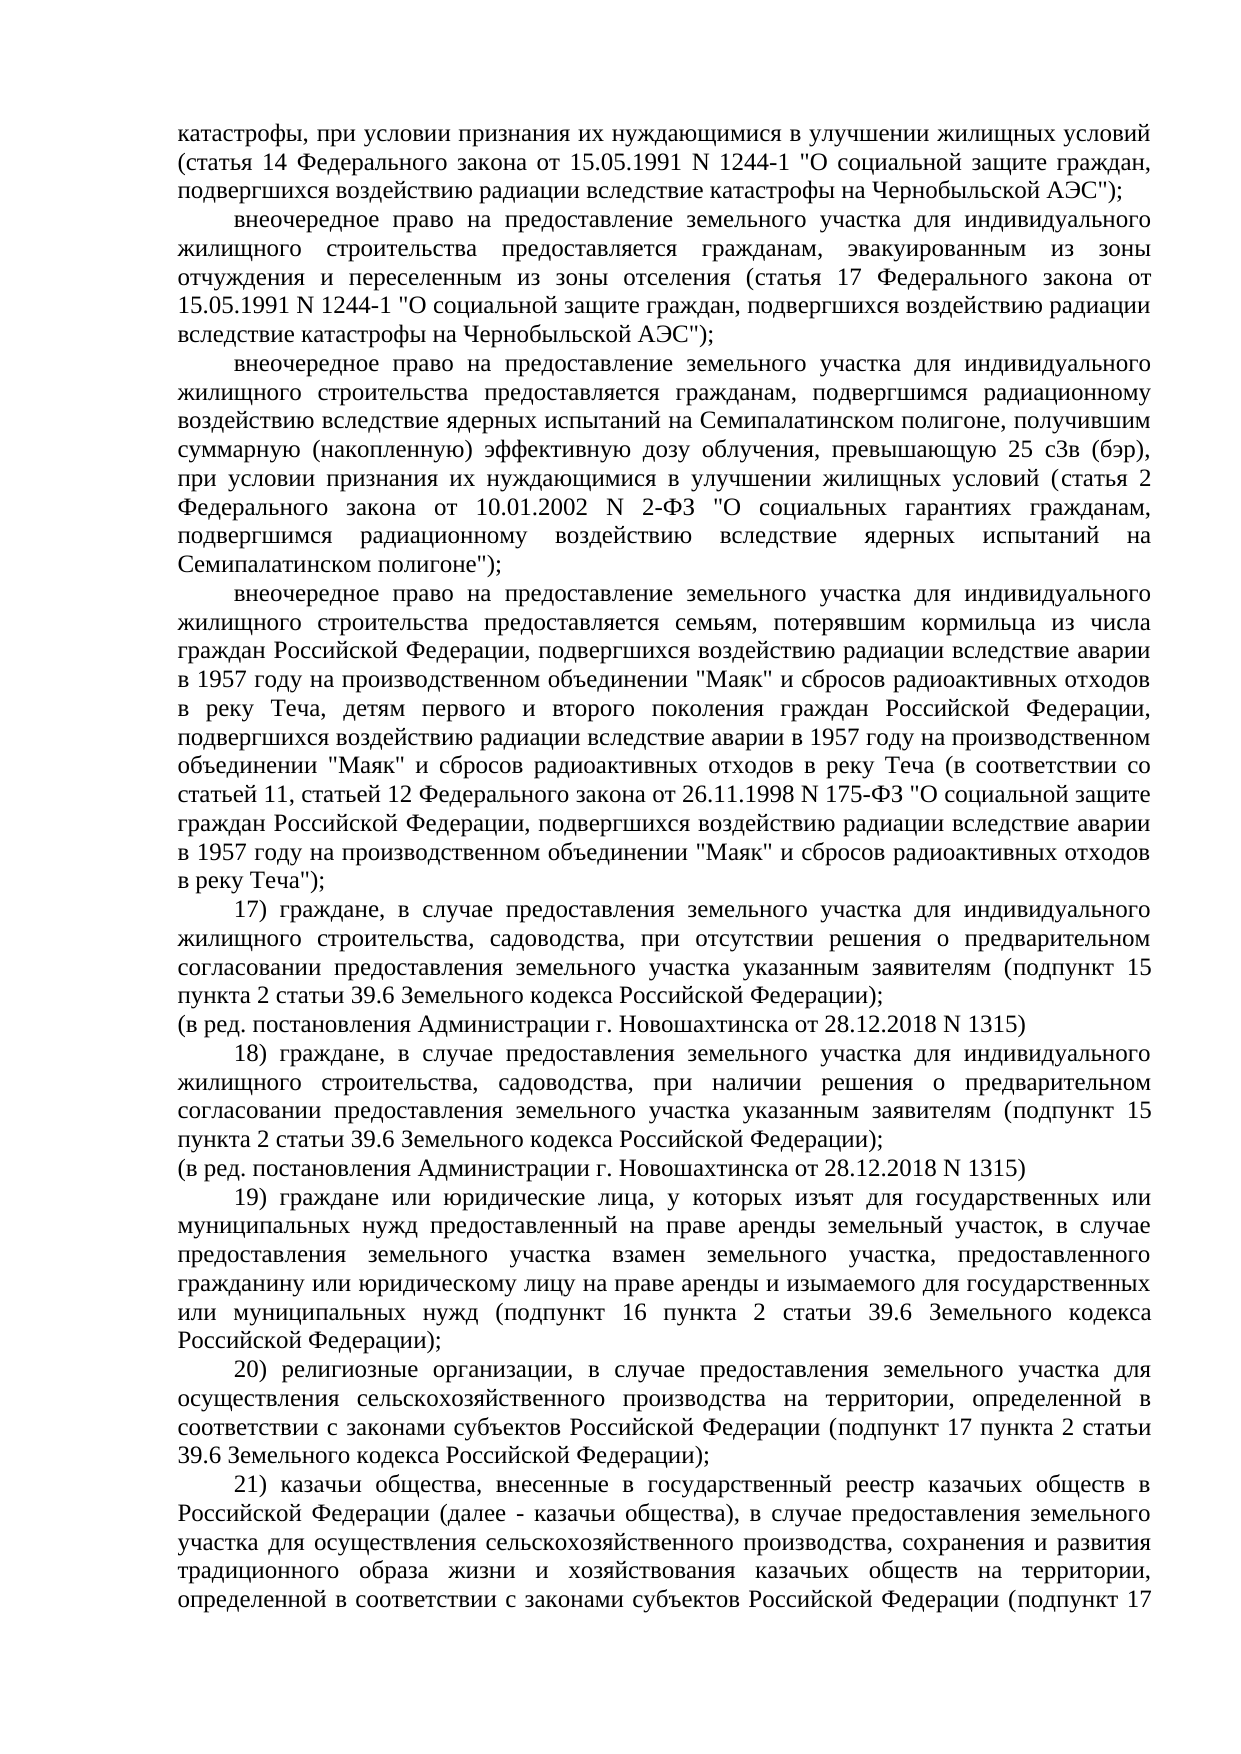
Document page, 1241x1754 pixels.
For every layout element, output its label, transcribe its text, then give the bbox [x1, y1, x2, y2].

text внеочередное право на предоставление земельного участка для индивидуального жилищного строительства предоставляется гражданам, подвергшимся радиационному воздействию вследствие ядерных испытаний на Семипалатинском полигоне, получившим суммарную (накопленную) эффективную дозу облучения, превышающую 25 с3в (бэр), при условии признания их нуждающимися в улучшении жилищных условий (статья 2 Федерального закона от 10.01.2002 N 2-ФЗ "О социальных гарантиях гражданам, подвергшимся радиационному воздействию вследствие ядерных испытаний на Семипалатинском полигоне"); [177, 348, 1152, 578]
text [177, 1469, 1152, 1613]
text (в ред. постановления Администрации г. Новошахтинска от 28.12.2018 N 1315) [177, 1153, 1152, 1182]
text 18) граждане, в случае предоставления земельного участка для индивидуального жилищного строительства, садоводства, при наличии решения о предварительном согласовании предоставления земельного участка указанным заявителям (подпункт 15 пункта 2 статьи 39.6 Земельного кодекса Российской Федерации); [177, 1038, 1152, 1153]
text внеочередное право на предоставление земельного участка для индивидуального жилищного строительства предоставляется семьям, потерявшим кормильца из числа граждан Российской Федерации, подвергшихся воздействию радиации вследствие аварии в 1957 году на производственном объединении "Маяк" и сбросов радиоактивных отходов в реку Теча, детям первого и второго поколения граждан Российской Федерации, подвергшихся воздействию радиации вследствие аварии в 1957 году на производственном объединении "Маяк" и сбросов радиоактивных отходов в реку Теча (в соответствии со статьей 11, статьей 12 Федерального закона от 26.11.1998 N 175-ФЗ "О социальной защите граждан Российской Федерации, подвергшихся воздействию радиации вследствие аварии в 1957 году на производственном объединении "Маяк" и сбросов радиоактивных отходов в реку Теча"); [177, 578, 1152, 894]
text 20) религиозные организации, в случае предоставления земельного участка для осуществления сельскохозяйственного производства на территории, определенной в соответствии с законами субъектов Российской Федерации (подпункт 17 пункта 2 статьи 39.6 Земельного кодекса Российской Федерации); [177, 1354, 1152, 1469]
text внеочередное право на предоставление земельного участка для индивидуального жилищного строительства предоставляется гражданам, эвакуированным из зоны отчуждения и переселенным из зоны отселения (статья 17 Федерального закона от 15.05.1991 N 1244-1 "О социальной защите граждан, подвергшихся воздействию радиации вследствие катастрофы на Чернобыльской АЭС"); [177, 204, 1152, 348]
text 17) граждане, в случае предоставления земельного участка для индивидуального жилищного строительства, садоводства, при отсутствии решения о предварительном согласовании предоставления земельного участка указанным заявителям (подпункт 15 пункта 2 статьи 39.6 Земельного кодекса Российской Федерации); [177, 894, 1152, 1009]
text (в ред. постановления Администрации г. Новошахтинска от 28.12.2018 N 1315) [177, 1009, 1152, 1038]
text 19) граждане или юридические лица, у которых изъят для государственных или муниципальных нужд предоставленный на праве аренды земельный участок, в случае предоставления земельного участка взамен земельного участка, предоставленного гражданину или юридическому лицу на праве аренды и изымаемого для государственных или муниципальных нужд (подпункт 16 пункта 2 статьи 39.6 Земельного кодекса Российской Федерации); [177, 1182, 1152, 1354]
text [177, 118, 1152, 204]
